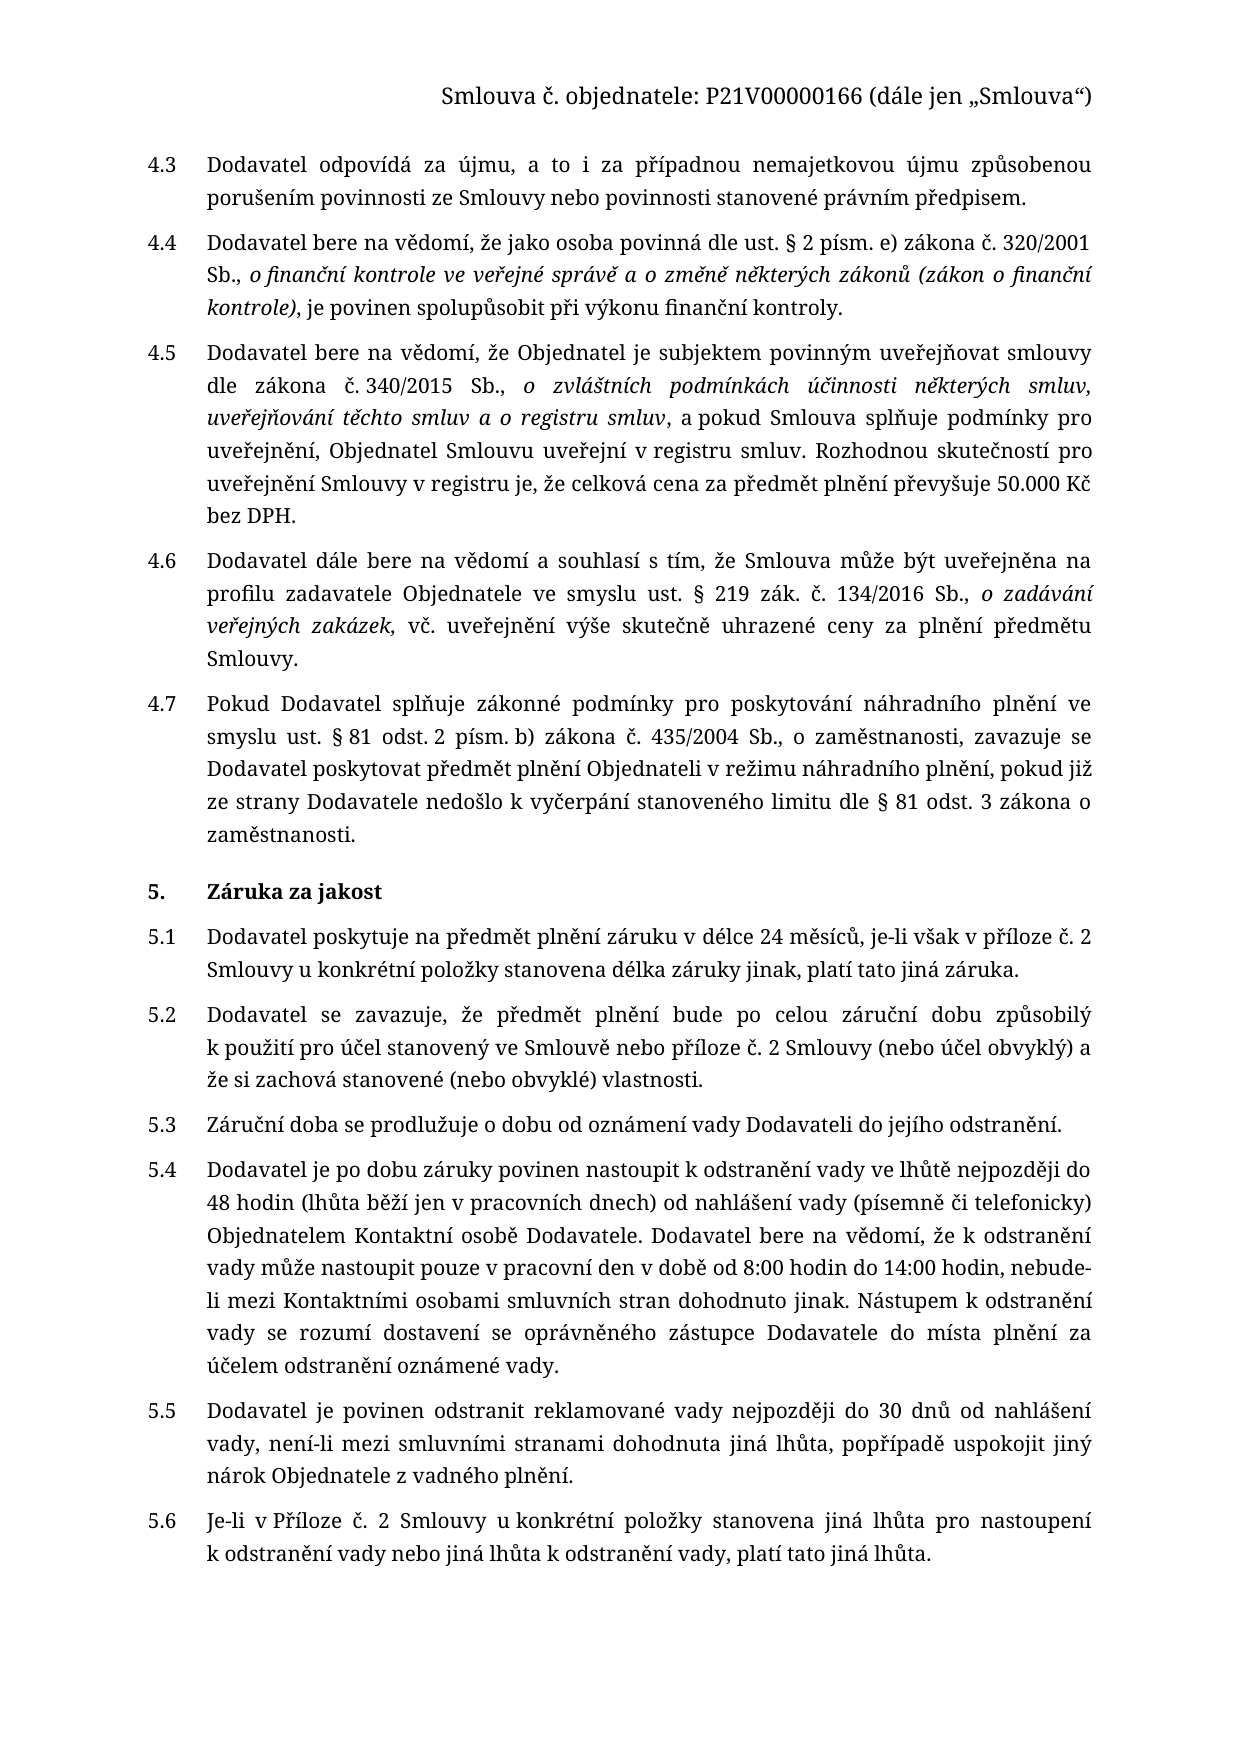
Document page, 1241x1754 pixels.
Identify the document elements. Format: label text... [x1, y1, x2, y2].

list Dodavatel je povinen odstranit reklamované vady nejpozději do 30 dnů od nahlášení vady, není-li mezi smluvními stranami dohodnuta jiná lhůta, popřípadě uspokojit jiný nárok Objednatele z vadného plnění. [148, 1396, 1093, 1490]
list Záruka za jakost [148, 877, 1093, 906]
list Dodavatel bere na vědomí, že Objednatel je subjektem povinným uveřejňovat smlouvy dle zákona č. 340/2015 Sb., o zvláštních podmínkách účinnosti některých smluv, uveřejňování těchto smluv a o registru smluv, a pokud Smlouva splňuje podmínky pro uveřejnění, Objednatel Smlouvu uveřejní v registru smluv. Rozhodnou skutečností pro uveřejnění Smlouvy v registru je, že celková cena za předmět plnění převyšuje 50.000 Kč bez DPH. [148, 338, 1093, 530]
list Dodavatel je po dobu záruky povinen nastoupit k odstranění vady ve lhůtě nejpozději do 48 hodin (lhůta běží jen v pracovních dnech) od nahlášení vady (písemně či telefonicky) Objednatelem Kontaktní osobě Dodavatele. Dodavatel bere na vědomí, že k odstranění vady může nastoupit pouze v pracovní den v době od 8:00 hodin do 14:00 hodin, nebude-li mezi Kontaktními osobami smluvních stran dohodnuto jinak. Nástupem k odstranění vady se rozumí dostavení se oprávněného zástupce Dodavatele do místa plnění za účelem odstranění oznámené vady. [148, 1156, 1093, 1379]
list Dodavatel dále bere na vědomí a souhlasí s tím, že Smlouva může být uveřejněna na profilu zadavatele Objednatele ve smyslu ust. § 219 zák. č. 134/2016 Sb., o zadávání veřejných zakázek, vč. uveřejnění výše skutečně uhrazené ceny za plnění předmětu Smlouvy. [148, 546, 1093, 673]
list Záruční doba se prodlužuje o dobu od oznámení vady Dodavateli do jejího odstranění. [148, 1110, 1093, 1139]
list Dodavatel odpovídá za újmu, a to i za případnou nemajetkovou újmu způsobenou porušením povinnosti ze Smlouvy nebo povinnosti stanovené právním předpisem. [148, 150, 1093, 211]
list Je-li v Příloze č. 2 Smlouvy u konkrétní položky stanovena jiná lhůta pro nastoupení k odstranění vady nebo jiná lhůta k odstranění vady, platí tato jiná lhůta. [148, 1507, 1093, 1568]
list Dodavatel se zavazuje, že předmět plnění bude po celou záruční dobu způsobilý k použití pro účel stanovený ve Smlouvě nebo příloze č. 2 Smlouvy (nebo účel obvyklý) a že si zachová stanovené (nebo obvyklé) vlastnosti. [148, 1000, 1093, 1094]
list Dodavatel bere na vědomí, že jako osoba povinná dle ust. § 2 písm. e) zákona č. 320/2001 Sb., o finanční kontrole ve veřejné správě a o změně některých zákonů (zákon o finanční kontrole), je povinen spolupůsobit při výkonu finanční kontroly. [148, 228, 1093, 322]
list Dodavatel poskytuje na předmět plnění záruku v délce 24 měsíců, je-li však v příloze č. 2 Smlouvy u konkrétní položky stanovena délka záruky jinak, platí tato jiná záruka. [148, 922, 1093, 983]
list Pokud Dodavatel splňuje zákonné podmínky pro poskytování náhradního plnění ve smyslu ust. § 81 odst. 2 písm. b) zákona č. 435/2004 Sb., o zaměstnanosti, zavazuje se Dodavatel poskytovat předmět plnění Objednateli v režimu náhradního plnění, pokud již ze strany Dodavatele nedošlo k vyčerpání stanoveného limitu dle § 81 odst. 3 zákona o zaměstnanosti. [148, 689, 1093, 848]
